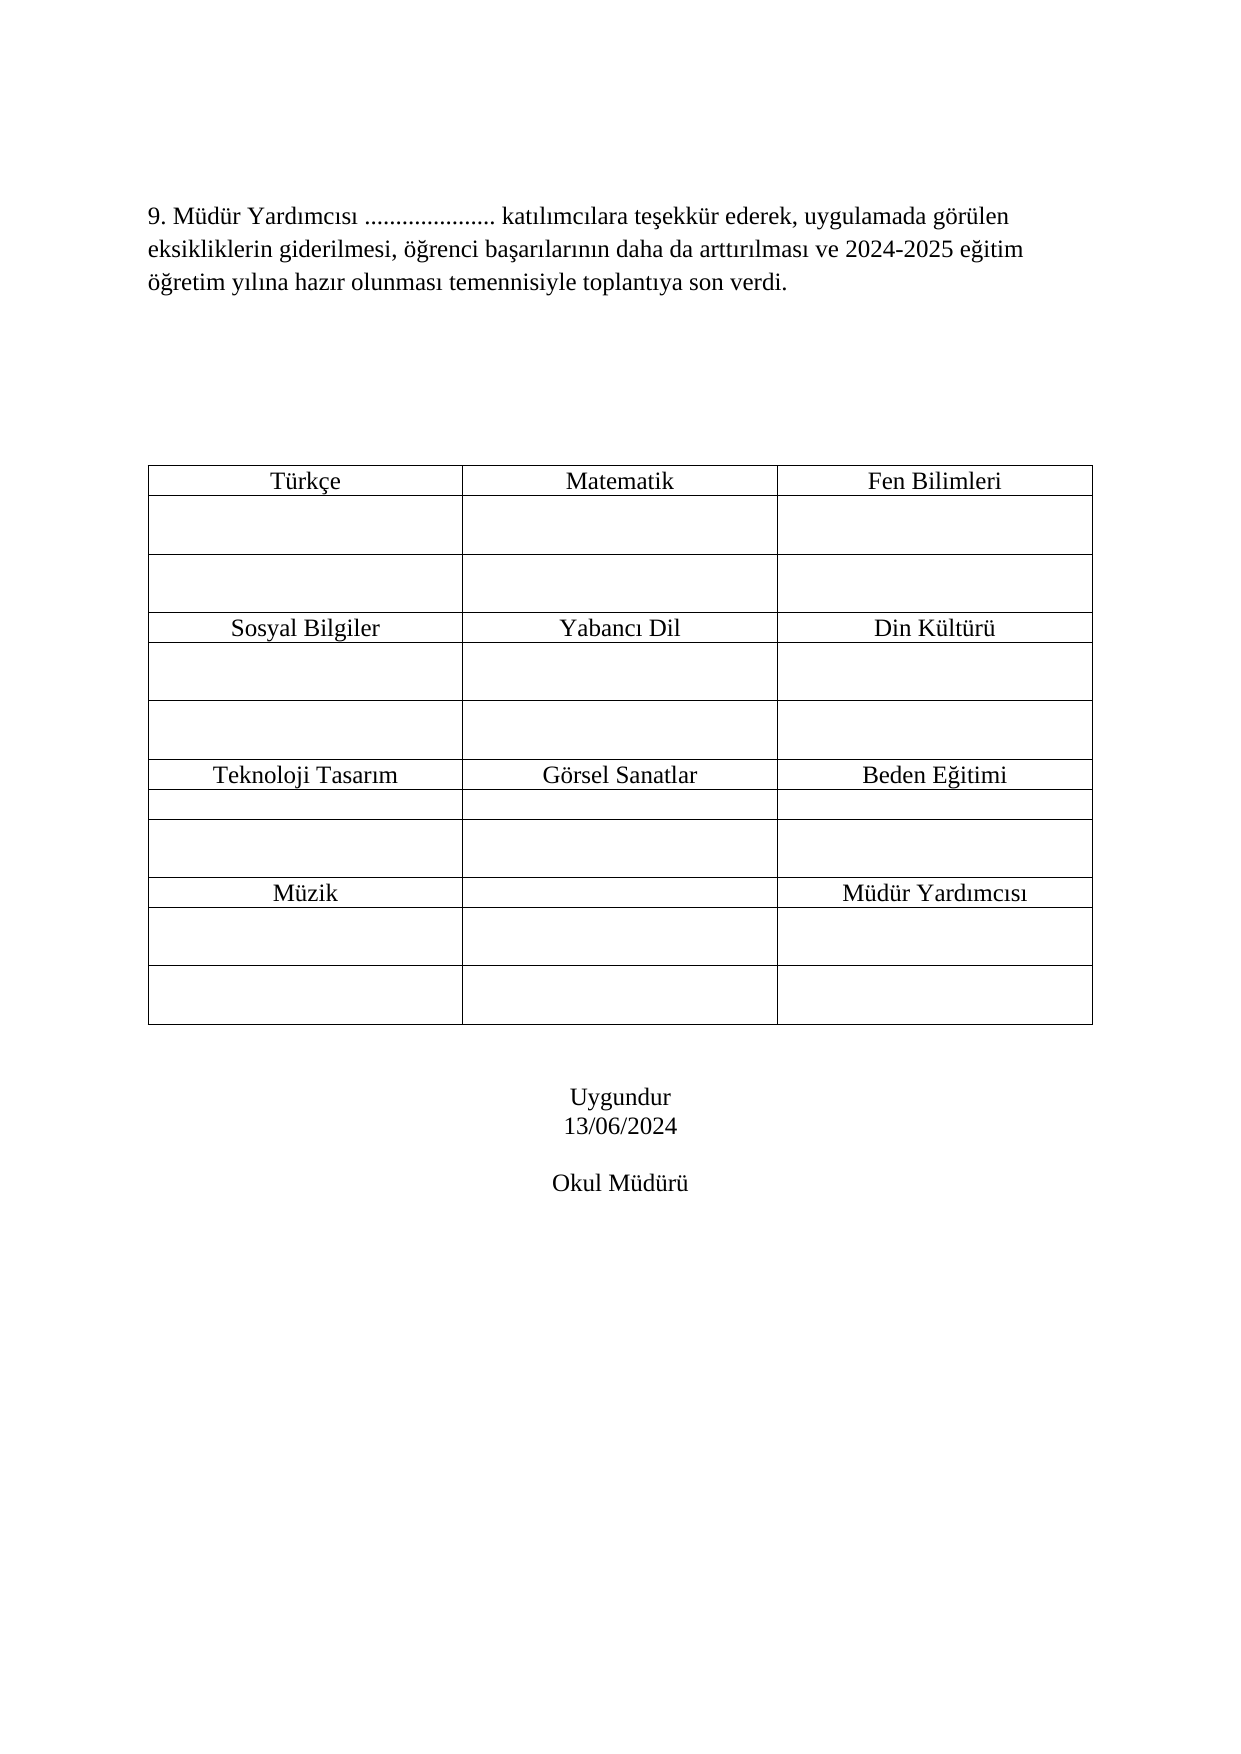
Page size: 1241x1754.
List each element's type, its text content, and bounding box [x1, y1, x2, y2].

table_cell Müdür Yardımcısı [778, 878, 1092, 907]
text 9. Müdür Yardımcısı ..................... katılımcılara teşekkür ederek, uygulamada görülen eksikliklerin giderilmesi, öğrenci başarılarının daha da arttırılması ve 2024-2025 eğitim öğretim yılına hazır olunması temennisiyle toplantıya son verdi. [148, 201, 1093, 296]
table_cell [149, 790, 462, 818]
table_header Matematik [463, 466, 777, 495]
table_cell [778, 643, 1092, 700]
table_cell [463, 701, 777, 759]
table_cell [463, 966, 777, 1024]
text Uygundur 13/06/2024 [148, 1082, 1093, 1168]
table_cell [778, 496, 1092, 553]
table_cell Din Kültürü [778, 613, 1092, 642]
table_cell [149, 643, 462, 700]
table_cell Beden Eğitimi [778, 760, 1092, 789]
table_cell [149, 820, 462, 877]
table_header Fen Bilimleri [778, 466, 1092, 495]
table_cell [149, 555, 462, 612]
table_cell Görsel Sanatlar [463, 760, 777, 789]
table_cell [463, 496, 777, 553]
table_cell [778, 908, 1092, 965]
table_cell [463, 820, 777, 877]
table_cell [778, 790, 1092, 818]
text Okul Müdürü [148, 1168, 1093, 1197]
table_cell [463, 908, 777, 965]
table_cell [463, 643, 777, 700]
table_cell [778, 966, 1092, 1024]
table_cell Teknoloji Tasarım [149, 760, 462, 789]
table_cell [149, 966, 462, 1024]
table_cell [778, 820, 1092, 877]
table_cell Yabancı Dil [463, 613, 777, 642]
table_header Türkçe [149, 466, 462, 495]
table_cell [463, 555, 777, 612]
table_cell [149, 496, 462, 553]
table_cell [778, 701, 1092, 759]
table_cell [149, 908, 462, 965]
table_cell Müzik [149, 878, 462, 907]
table_cell [778, 555, 1092, 612]
table_cell [463, 878, 777, 907]
table_cell [463, 790, 777, 818]
table_cell Sosyal Bilgiler [149, 613, 462, 642]
table_cell [149, 701, 462, 759]
